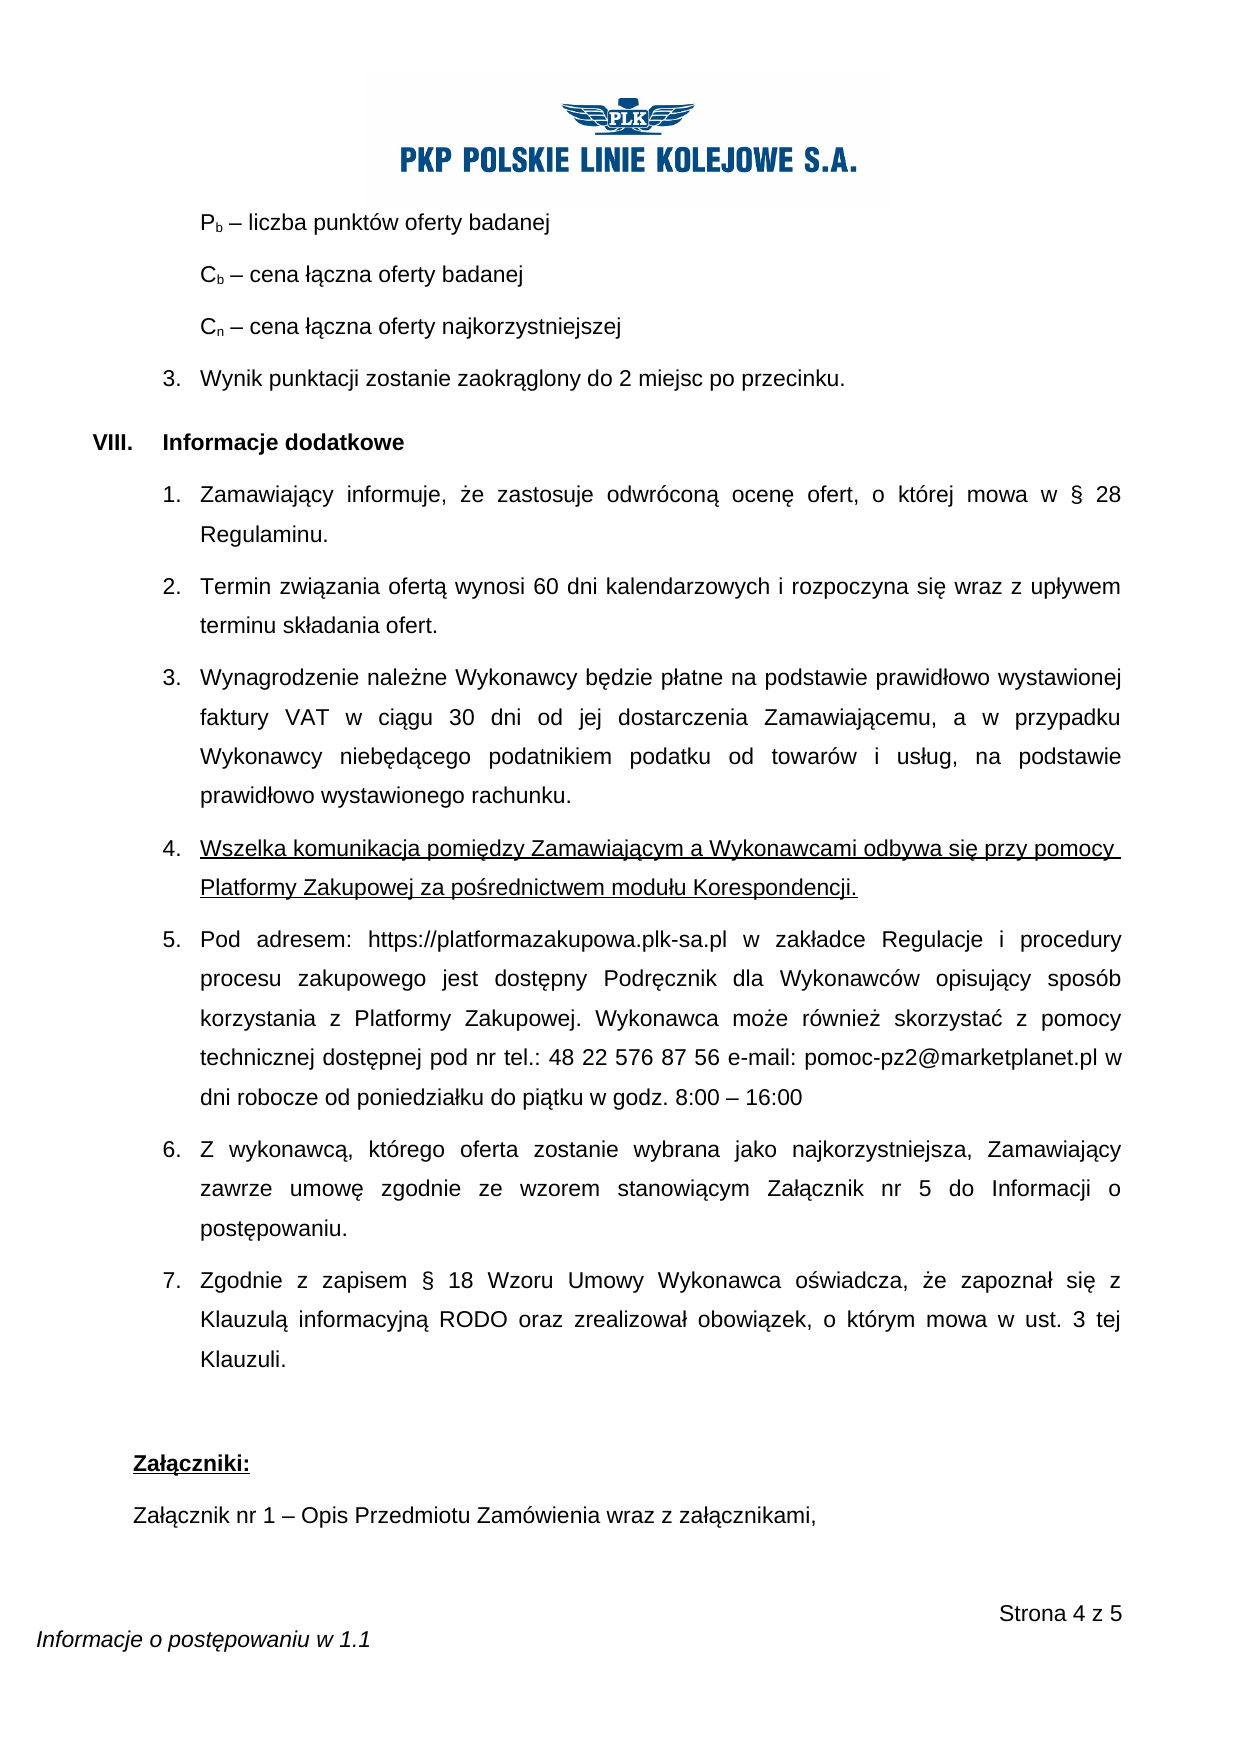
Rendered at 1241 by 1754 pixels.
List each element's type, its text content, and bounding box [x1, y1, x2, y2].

list Wynik punktacji zostanie zaokrąglony do 2 miejsc po przecinku. [162, 365, 1122, 391]
list Zamawiający informuje, że zastosuje odwróconą ocenę ofert, o której mowa w § 28 Regulaminu. [162, 481, 1122, 547]
list Załączniki: [133, 1450, 1122, 1476]
list Pod adresem: https://platformazakupowa.plk-sa.pl w zakładce Regulacje i procedury procesu zakupowego jest dostępny Podręcznik dla Wykonawców opisujący sposób korzystania z Platformy Zakupowej. Wykonawca może również skorzystać z pomocy technicznej dostępnej pod nr tel.: 48 22 576 87 56 e-mail: pomoc-pz2@marketplanet.pl w dni robocze od poniedziałku do piątku w godz. 8:00 – 16:00 [162, 926, 1122, 1110]
list Cb – cena łączna oferty badanej [200, 261, 1122, 287]
list Informacje dodatkowe [133, 429, 1122, 456]
list Cn – cena łączna oferty najkorzystniejszej [200, 313, 1122, 339]
list Pb – liczba punktów oferty badanej [200, 209, 1122, 235]
picture [365, 73, 891, 209]
list Zgodnie z zapisem § 18 Wzoru Umowy Wykonawca oświadcza, że zapoznał się z Klauzulą informacyjną RODO oraz zrealizował obowiązek, o którym mowa w ust. 3 tej Klauzuli. [162, 1267, 1122, 1372]
text Załącznik nr 1 – Opis Przedmiotu Zamówienia wraz z załącznikami, [133, 1502, 1122, 1528]
list Z wykonawcą, którego oferta zostanie wybrana jako najkorzystniejsza, Zamawiający zawrze umowę zgodnie ze wzorem stanowiącym Załącznik nr 5 do Informacji o postępowaniu. [162, 1136, 1122, 1241]
list Wszelka komunikacja pomiędzy Zamawiającym a Wykonawcami odbywa się przy pomocy Platformy Zakupowej za pośrednictwem modułu Korespondencji. [162, 834, 1122, 900]
list Wynagrodzenie należne Wykonawcy będzie płatne na podstawie prawidłowo wystawionej faktury VAT w ciągu 30 dni od jej dostarczenia Zamawiającemu, a w przypadku Wykonawcy niebędącego podatnikiem podatku od towarów i usług, na podstawie prawidłowo wystawionego rachunku. [162, 664, 1122, 809]
list Termin związania ofertą wynosi 60 dni kalendarzowych i rozpoczyna się wraz z upływem terminu składania ofert. [162, 573, 1122, 638]
